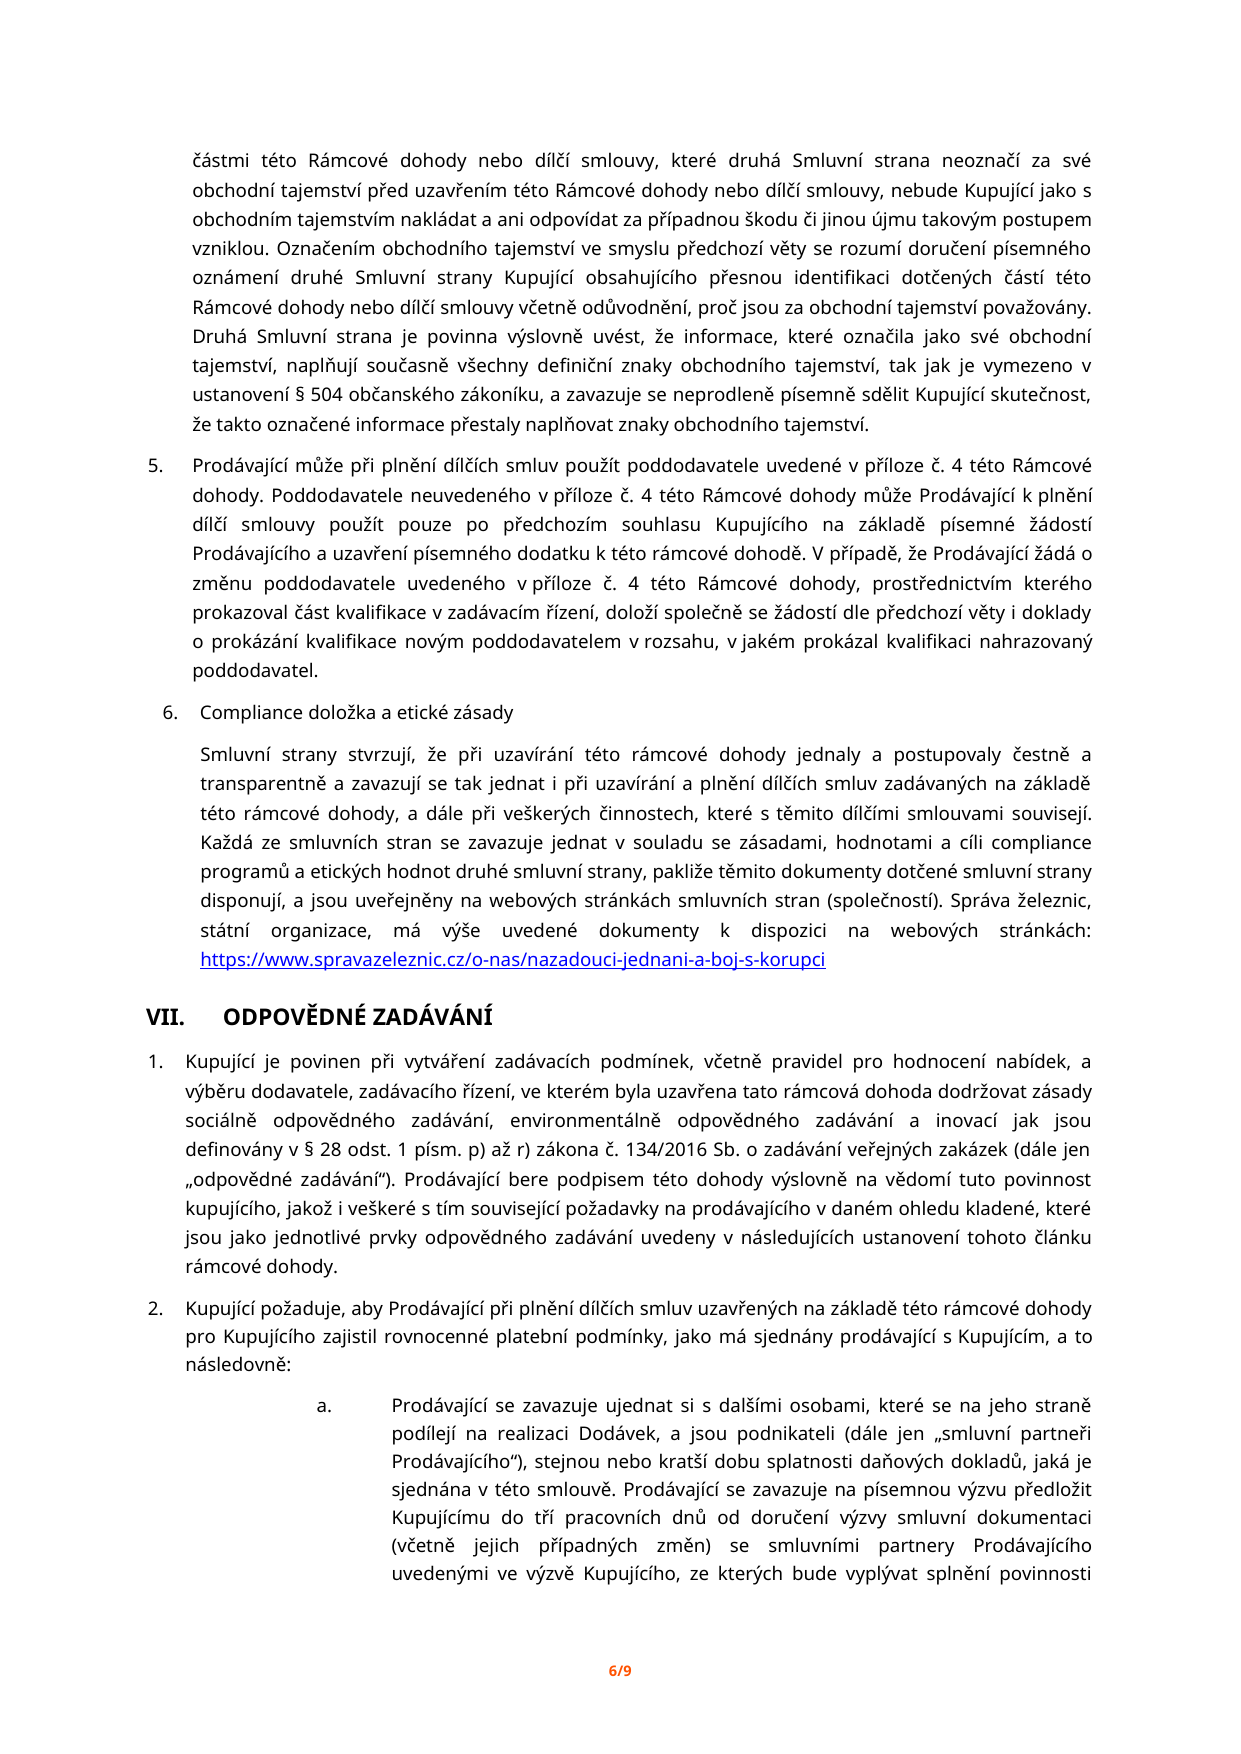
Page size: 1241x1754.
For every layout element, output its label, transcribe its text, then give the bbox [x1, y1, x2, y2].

list Smluvní strany stvrzují, že při uzavírání této rámcové dohody jednaly a postupovaly čestně a transparentně a zavazují se tak jednat i při uzavírání a plnění dílčích smluv zadávaných na základě této rámcové dohody, a dále při veškerých činnostech, které s těmito dílčími smlouvami souvisejí. Každá ze smluvních stran se zavazuje jednat v souladu se zásadami, hodnotami a cíli compliance programů a etických hodnot druhé smluvní strany, pakliže těmito dokumenty dotčené smluvní strany disponují, a jsou uveřejněny na webových stránkách smluvních stran (společností). Správa železnic, státní organizace, má výše uvedené dokumenty k dispozici na webových stránkách: https://www.spravazeleznic.cz/o-nas/nazadouci-jednani-a-boj-s-korupci [200, 741, 1093, 972]
list Kupující je povinen při vytváření zadávacích podmínek, včetně pravidel pro hodnocení nabídek, a výběru dodavatele, zadávacího řízení, ve kterém byla uzavřena tato rámcová dohoda dodržovat zásady sociálně odpovědného zadávání, environmentálně odpovědného zadávání a inovací jak jsou definovány v § 28 odst. 1 písm. p) až r) zákona č. 134/2016 Sb. o zadávání veřejných zakázek (dále jen „odpovědné zadávání“). Prodávající bere podpisem této dohody výslovně na vědomí tuto povinnost kupujícího, jakož i veškeré s tím související požadavky na prodávajícího v daném ohledu kladené, které jsou jako jednotlivé prvky odpovědného zadávání uvedeny v následujících ustanovení tohoto článku rámcové dohody. [148, 1049, 1093, 1279]
list Prodávající může při plnění dílčích smluv použít poddodavatele uvedené v příloze č. 4 této Rámcové dohody. Poddodavatele neuvedeného v příloze č. 4 této Rámcové dohody může Prodávající k plnění dílčí smlouvy použít pouze po předchozím souhlasu Kupujícího na základě písemné žádostí Prodávajícího a uzavření písemného dodatku k této rámcové dohodě. V případě, že Prodávající žádá o změnu poddodavatele uvedeného v příloze č. 4 této Rámcové dohody, prostřednictvím kterého prokazoval část kvalifikace v zadávacím řízení, doloží společně se žádostí dle předchozí věty i doklady o prokázání kvalifikace novým poddodavatelem v rozsahu, v jakém prokázal kvalifikaci nahrazovaný poddodavatel. [148, 453, 1093, 683]
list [316, 1392, 1093, 1586]
list ODPOVĚDNÉ ZADÁVÁNÍ [185, 1000, 1093, 1032]
list Compliance doložka a etické zásady [162, 699, 1093, 725]
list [148, 148, 1093, 437]
list Kupující požaduje, aby Prodávající při plnění dílčích smluv uzavřených na základě této rámcové dohody pro Kupujícího zajistil rovnocenné platební podmínky, jako má sjednány prodávající s Kupujícím, a to následovně: [148, 1296, 1093, 1377]
